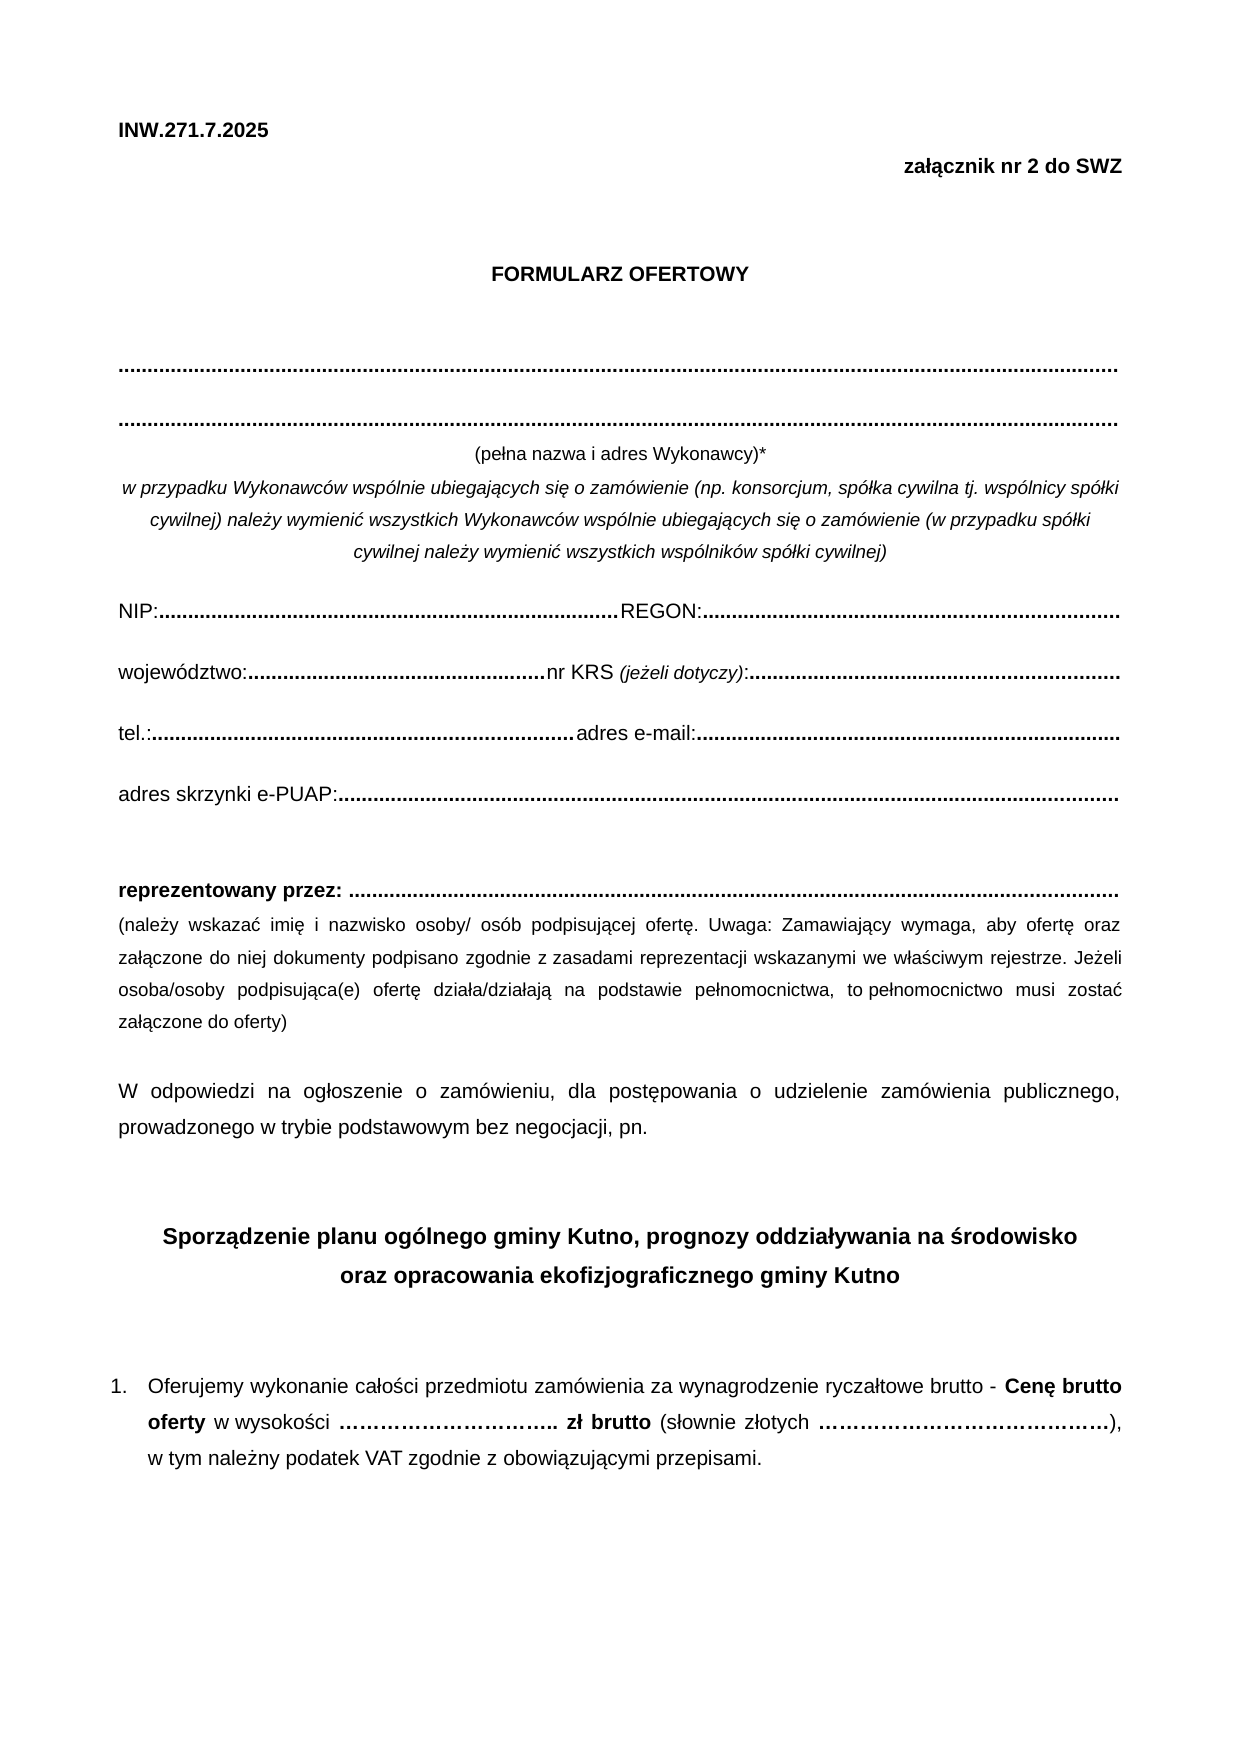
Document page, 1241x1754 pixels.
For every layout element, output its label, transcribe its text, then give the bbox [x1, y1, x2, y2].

text załącznik nr 2 do SWZ [118, 154, 1122, 178]
text województwo: nr KRS (jeżeli dotyczy): [118, 659, 1122, 683]
text adres skrzynki e-PUAP: [118, 781, 1122, 805]
text W odpowiedzi na ogłoszenie o zamówieniu, dla postępowania o udzielenie zamówienia publicznego, prowadzonego w trybie podstawowym bez negocjacji, pn. [118, 1079, 1122, 1139]
text oraz opracowania ekofizjograficznego gminy Kutno [118, 1262, 1122, 1289]
text tel.: adres e-mail: [118, 720, 1122, 744]
text (pełna nazwa i adres Wykonawcy)* [118, 443, 1122, 465]
text NIP: REGON: [118, 598, 1122, 622]
text FORMULARZ OFERTOWY [118, 262, 1122, 286]
text Sporządzenie planu ogólnego gminy Kutno, prognozy oddziaływania na środowisko [118, 1223, 1122, 1249]
text (należy wskazać imię i nazwisko osoby/ osób podpisującej ofertę. Uwaga: Zamawiający wymaga, aby ofertę oraz załączone do niej dokumenty podpisano zgodnie z zasadami reprezentacji wskazanymi we właściwym rejestrze. Jeżeli osoba/osoby podpisująca(e) ofertę działa/działają na podstawie pełnomocnictwa, to pełnomocnictwo musi zostać załączone do oferty) [118, 914, 1122, 1033]
text reprezentowany przez: [118, 878, 1122, 902]
text w przypadku Wykonawców wspólnie ubiegających się o zamówienie (np. konsorcjum, spółka cywilna tj. wspólnicy spółki cywilnej) należy wymienić wszystkich Wykonawców wspólnie ubiegających się o zamówienie (w przypadku spółki cywilnej należy wymienić wszystkich wspólników spółki cywilnej) [118, 477, 1122, 563]
list Oferujemy wykonanie całości przedmiotu zamówienia za wynagrodzenie ryczałtowe brutto - Cenę brutto oferty w wysokości ………………………….. zł brutto (słownie złotych ……………………………………), w tym należny podatek VAT zgodnie z obowiązującymi przepisami. [110, 1374, 1122, 1470]
text INW.271.7.2025 [118, 118, 1122, 142]
